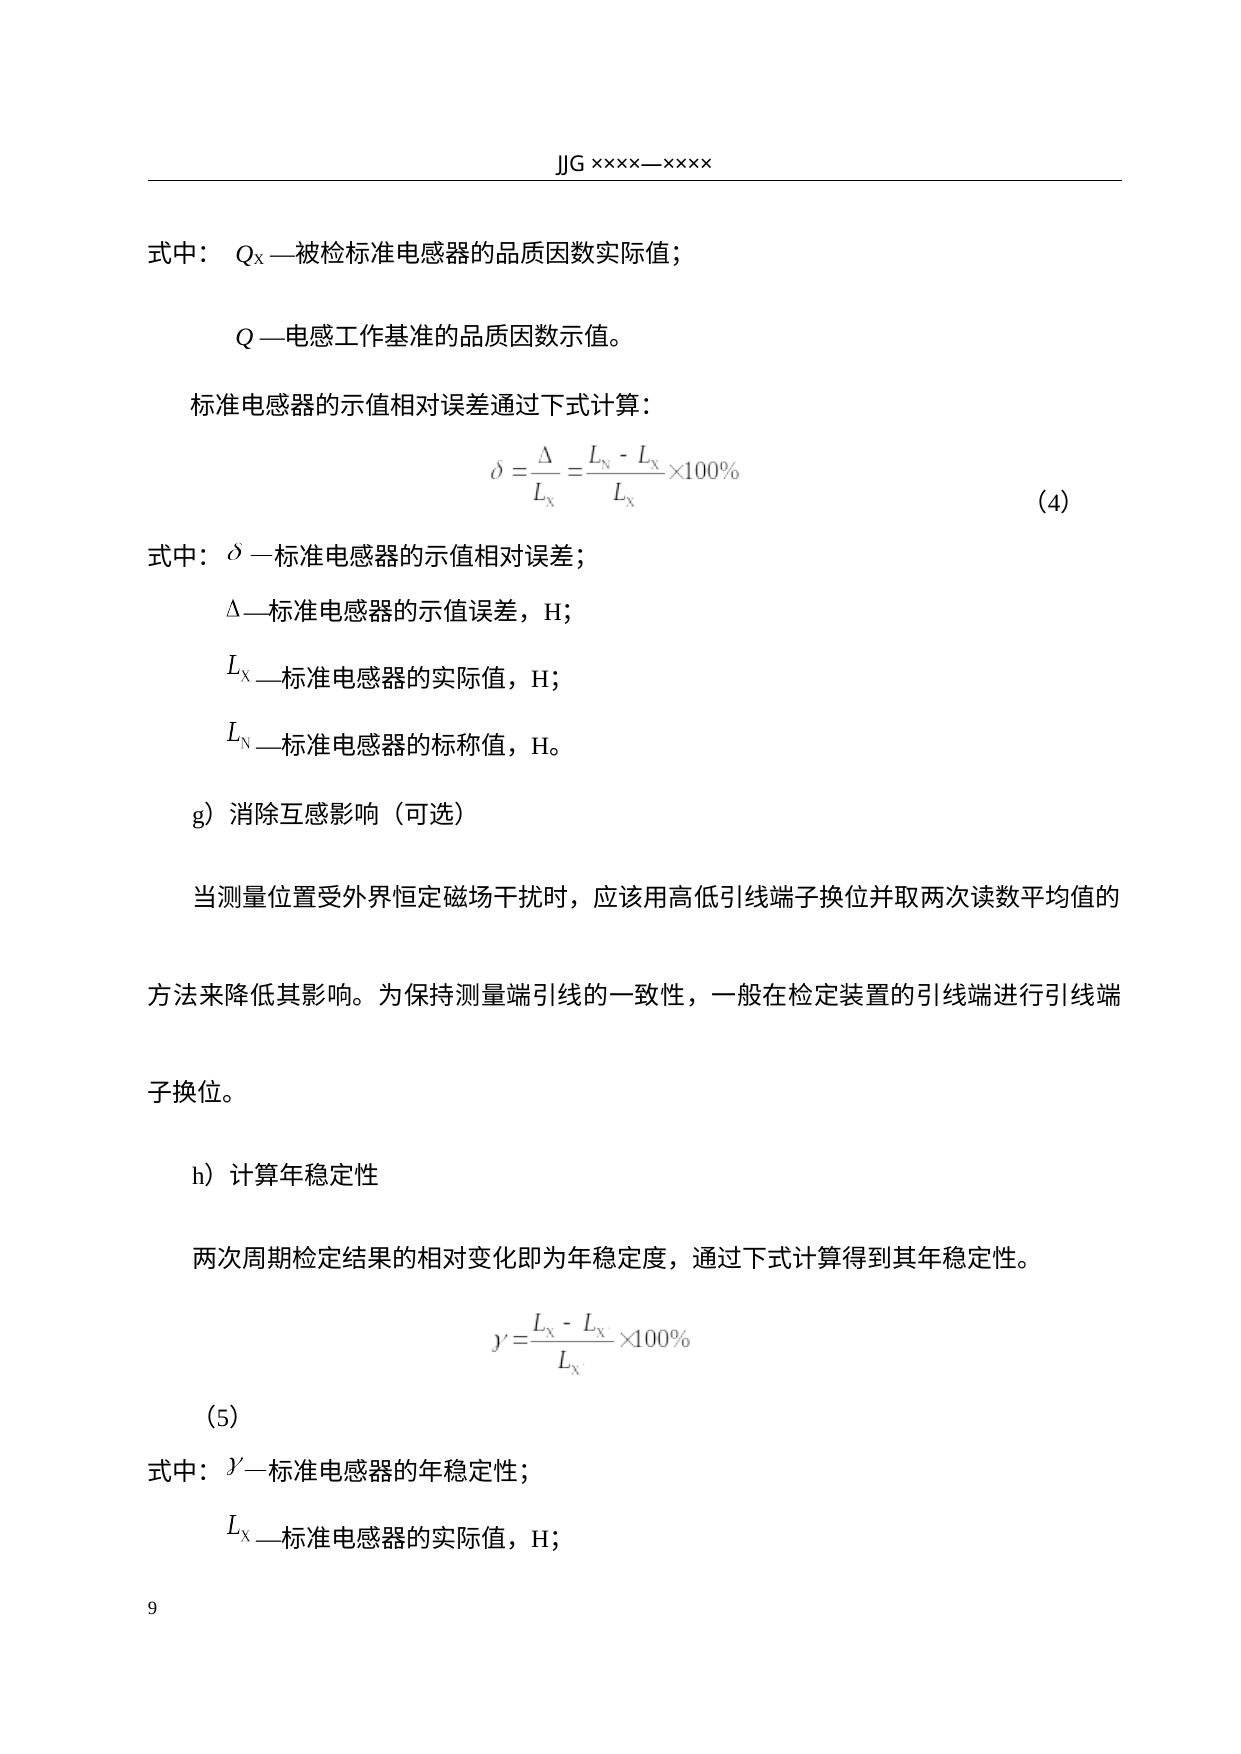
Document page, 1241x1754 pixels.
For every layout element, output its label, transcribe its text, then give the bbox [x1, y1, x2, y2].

text 标准电感器的示值相对误差通过下式计算： [153, 385, 1122, 422]
text g）消除互感影响（可选） [148, 780, 1122, 845]
text —标准电感器的示值误差，H； [179, 591, 1122, 627]
text —标准电感器的实际值，H； [148, 646, 1122, 695]
text （4） [148, 440, 1122, 519]
text 式中：—标准电感器的年稳定性； [148, 1452, 1122, 1488]
text （5） [148, 1308, 1122, 1433]
text 两次周期检定结果的相对变化即为年稳定度，通过下式计算得到其年稳定性。 [148, 1224, 1122, 1289]
text 式中：—标准电感器的示值相对误差； [148, 537, 1122, 573]
text —标准电感器的实际值，H； [148, 1506, 1122, 1555]
text h）计算年稳定性 [148, 1141, 1122, 1206]
text Q —电感工作基准的品质因数示值。 [148, 302, 1122, 367]
text 式中： QX —被检标准电感器的品质因数实际值； [148, 219, 1122, 284]
text 当测量位置受外界恒定磁场干扰时，应该用高低引线端子换位并取两次读数平均值的方法来降低其影响。为保持测量端引线的一致性，一般在检定装置的引线端进行引线端子换位。 [148, 863, 1122, 1123]
text —标准电感器的标称值，H。 [148, 713, 1122, 762]
